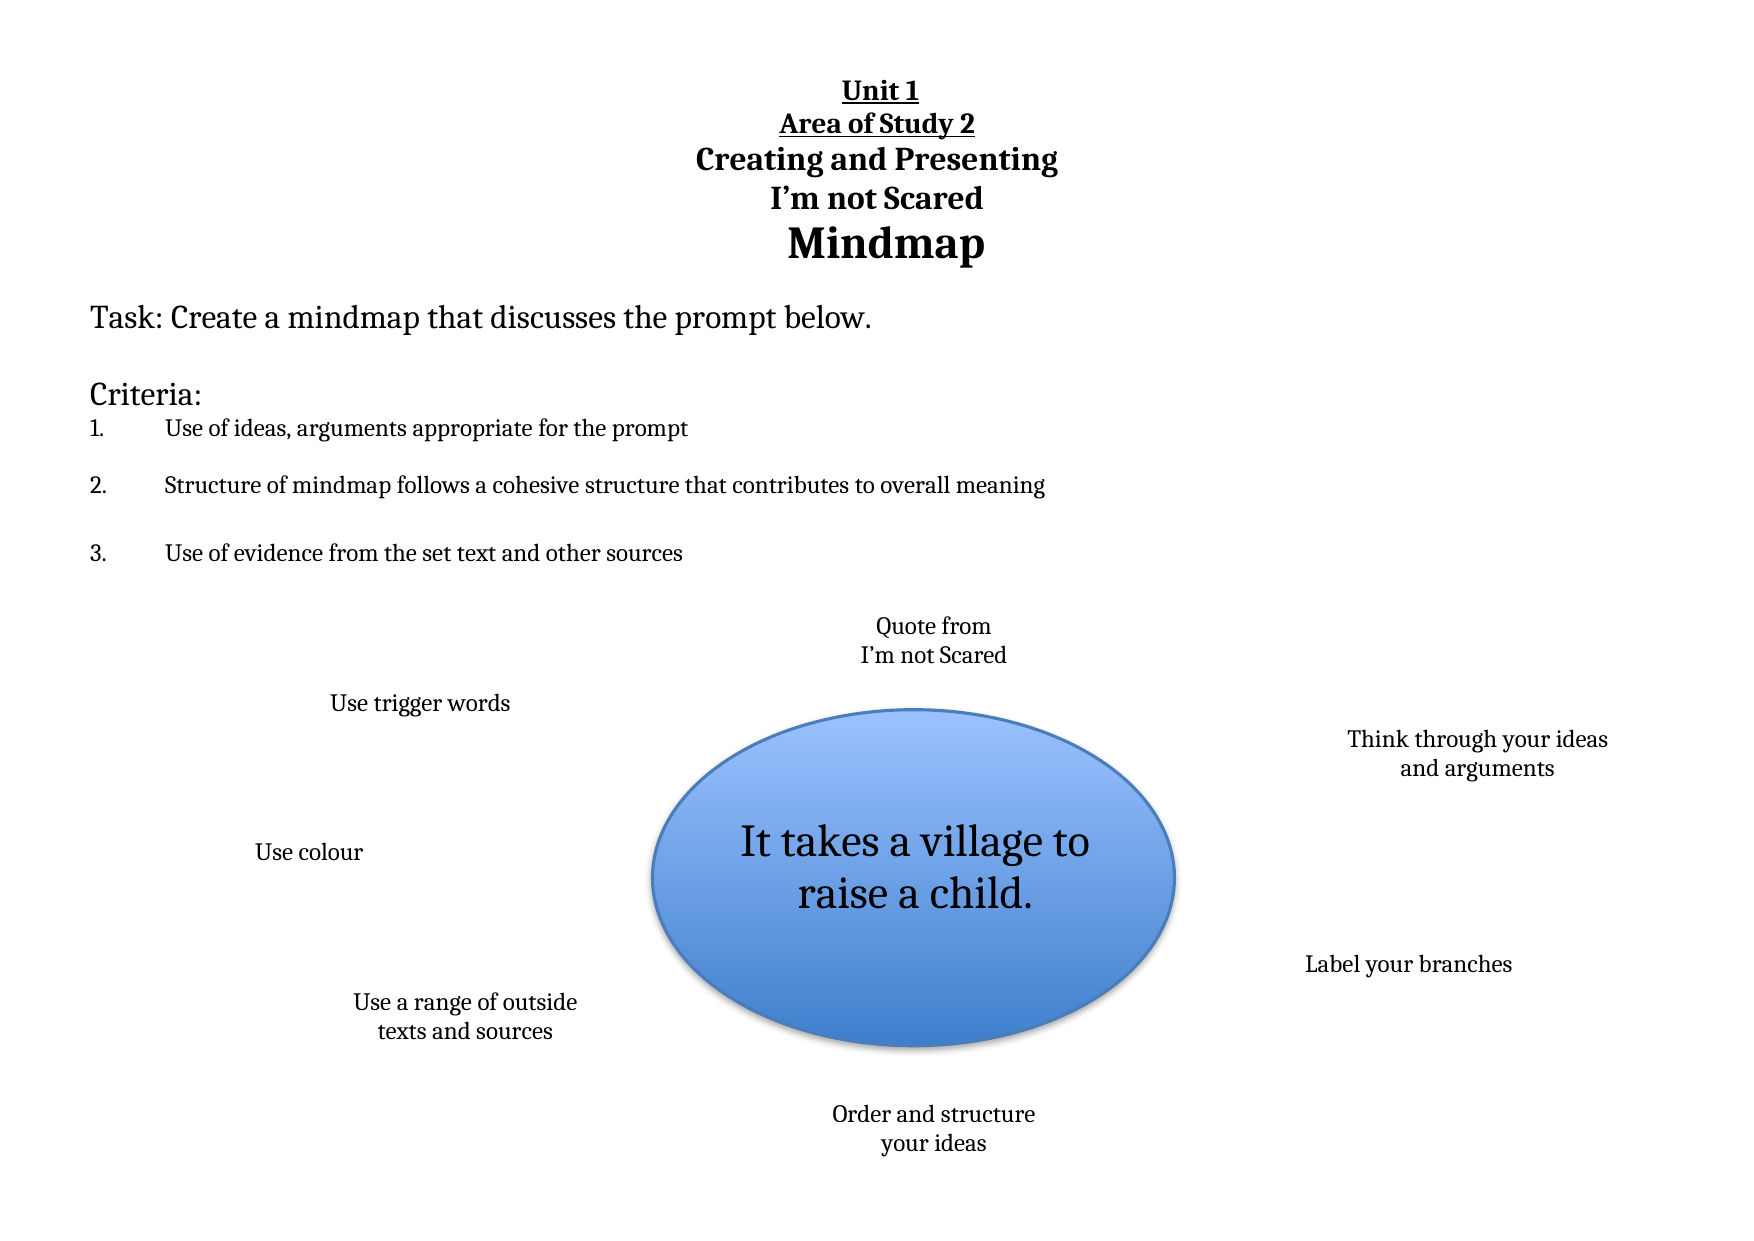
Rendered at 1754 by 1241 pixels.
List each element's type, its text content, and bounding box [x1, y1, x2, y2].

text Unit 1 [90, 74, 1664, 107]
text 1. Use of ideas, arguments appropriate for the prompt [90, 414, 1664, 443]
text Area of Study 2 [90, 107, 1664, 141]
text I’m not Scared [90, 179, 1664, 217]
text 2. Structure of mindmap follows a cohesive structure that contributes to overall meaning [90, 471, 1664, 500]
text 3. Use of evidence from the set text and other sources [90, 538, 1664, 567]
text Mindmap [465, 217, 1664, 270]
text Creating and Presenting [90, 141, 1664, 179]
text Task: Create a mindmap that discusses the prompt below. [90, 299, 1664, 337]
text Criteria: [90, 376, 1664, 414]
